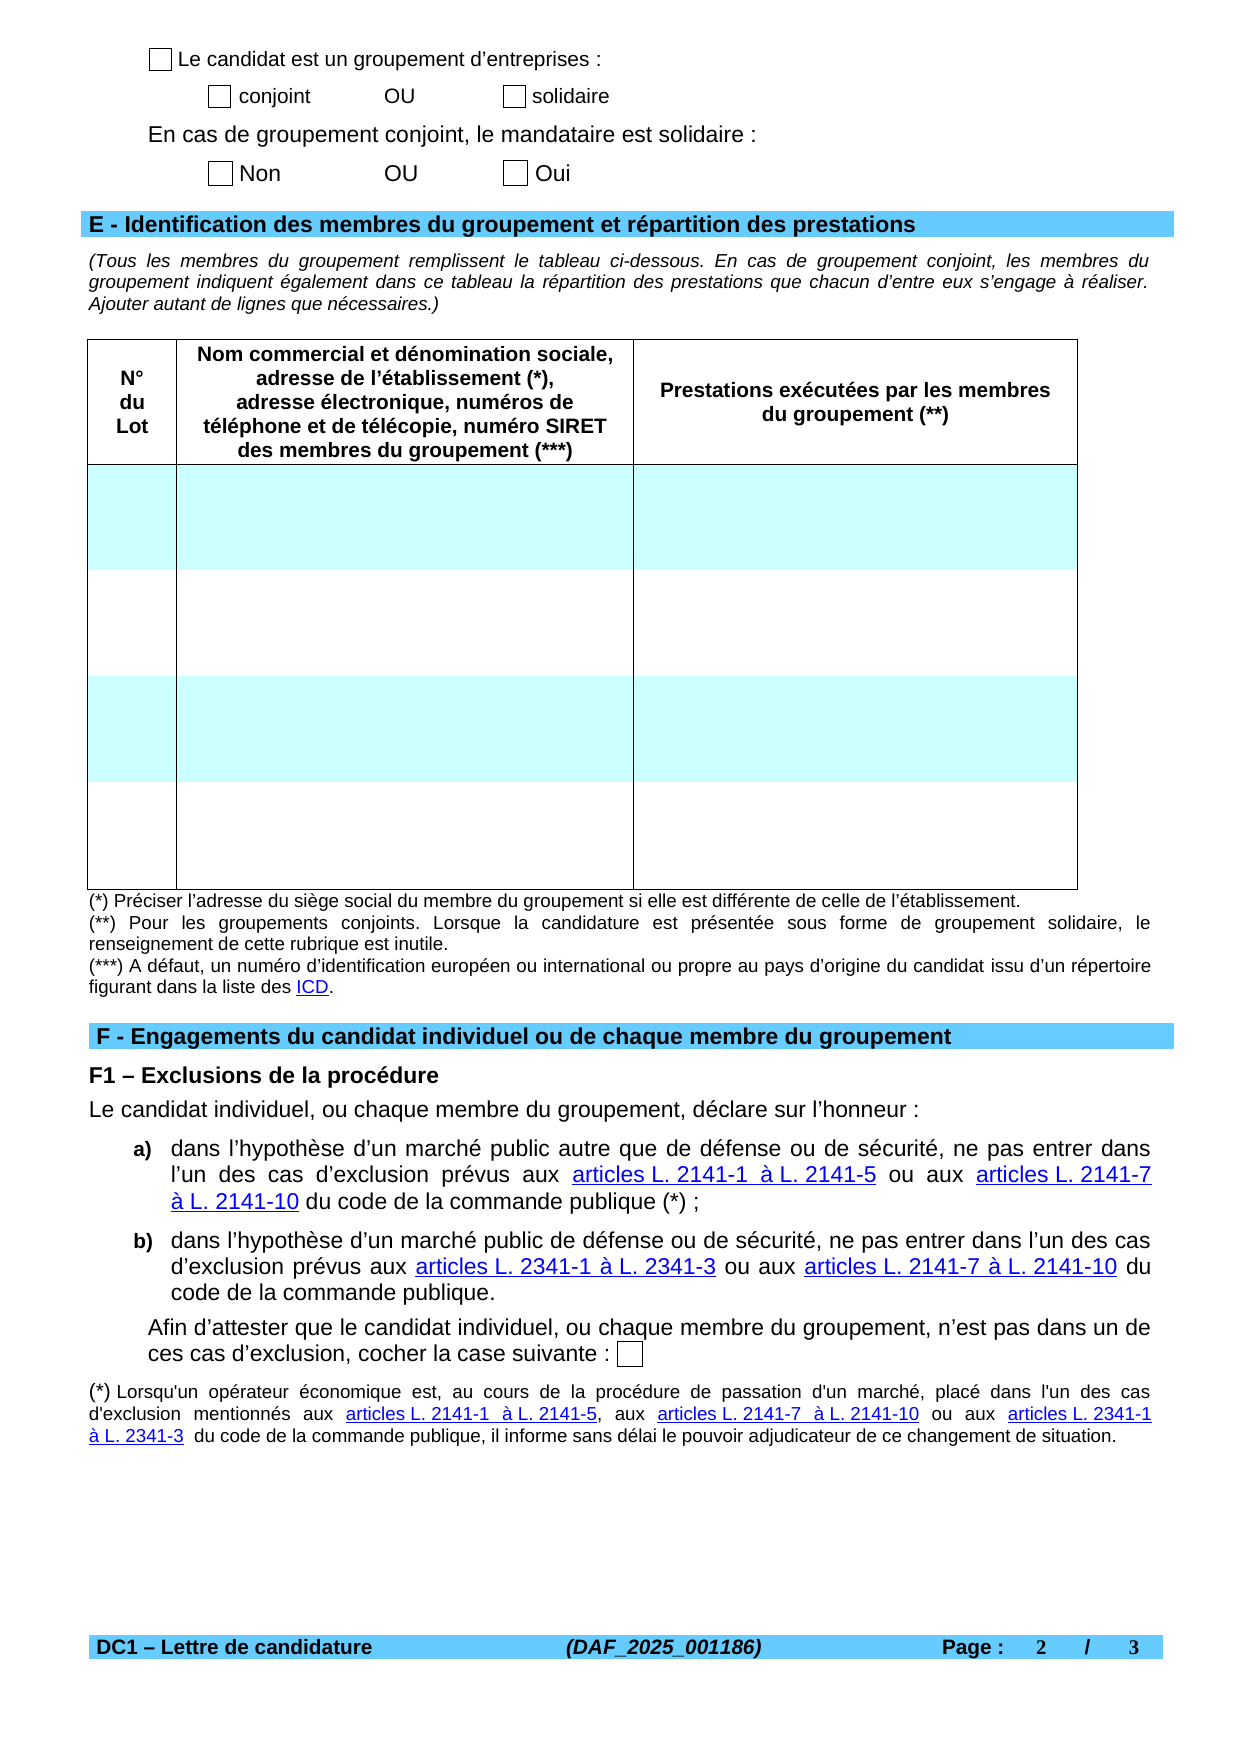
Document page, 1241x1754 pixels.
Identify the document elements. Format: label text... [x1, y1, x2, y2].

table_cell [177, 570, 633, 676]
table_cell [88, 570, 176, 676]
list dans l’hypothèse d’un marché public autre que de défense ou de sécurité, ne pas entrer dans l’un des cas d’exclusion prévus aux articles L. 2141-1 à L. 2141-5 ou aux articles L. 2141-7 à L. 2141-10 du code de la commande publique (*) ; [133, 1135, 1152, 1214]
text F1 – Exclusions de la procédure [89, 1062, 1152, 1088]
text Le candidat est un groupement d’entreprises : [89, 47, 1152, 71]
table_header E - Identification des membres du groupement et répartition des prestations [81, 211, 1174, 237]
text (Tous les membres du groupement remplissent le tableau ci-dessous. En cas de groupement conjoint, les membres du groupement indiquent également dans ce tableau la répartition des prestations que chacun d’entre eux s’engage à réaliser. Ajouter autant de lignes que nécessaires.) [89, 250, 1152, 314]
table_cell [634, 783, 1077, 889]
table_cell [177, 676, 633, 782]
table_header Prestations exécutées par les membres du groupement (**) [634, 340, 1077, 463]
text (*) Lorsqu'un opérateur économique est, au cours de la procédure de passation d'un marché, placé dans l'un des cas d'exclusion mentionnés aux articles L. 2141-1 à L. 2141-5, aux articles L. 2141-7 à L. 2141-10 ou aux articles L. 2341-1 à L. 2341-3 du code de la commande publique, il informe sans délai le pouvoir adjudicateur de ce changement de situation. [89, 1379, 1152, 1446]
text (**) Pour les groupements conjoints. Lorsque la candidature est présentée sous forme de groupement solidaire, le renseignement de cette rubrique est inutile. [89, 911, 1152, 954]
table_cell [634, 465, 1077, 570]
text En cas de groupement conjoint, le mandataire est solidaire : [89, 121, 1152, 147]
table_header F - Engagements du candidat individuel ou de chaque membre du groupement [89, 1023, 1174, 1049]
table_cell [88, 676, 176, 782]
text Afin d’attester que le candidat individuel, ou chaque membre du groupement, n’est pas dans un de ces cas d’exclusion, cocher la case suivante : [148, 1314, 1152, 1367]
text conjoint OU solidaire [148, 84, 1152, 108]
text Le candidat individuel, ou chaque membre du groupement, déclare sur l’honneur : [89, 1096, 1152, 1123]
text (*) Préciser l’adresse du siège social du membre du groupement si elle est différente de celle de l’établissement. [89, 890, 1152, 911]
table_header N° du Lot [88, 340, 176, 463]
text Non OU Oui [148, 159, 1152, 186]
table_cell [177, 783, 633, 889]
table_header Nom commercial et dénomination sociale, adresse de l’établissement (*), adresse électronique, numéros de téléphone et de télécopie, numéro SIRET des membres du groupement (***) [177, 340, 633, 463]
table_cell [634, 676, 1077, 782]
list dans l’hypothèse d’un marché public de défense ou de sécurité, ne pas entrer dans l’un des cas d’exclusion prévus aux articles L. 2341-1 à L. 2341-3 ou aux articles L. 2141-7 à L. 2141-10 du code de la commande publique. [133, 1227, 1152, 1306]
table_cell [88, 465, 176, 570]
table_cell [88, 783, 176, 889]
table_cell [177, 465, 633, 570]
text (***) A défaut, un numéro d’identification européen ou international ou propre au pays d’origine du candidat issu d’un répertoire figurant dans la liste des ICD. [89, 954, 1152, 998]
table_cell [634, 570, 1077, 676]
